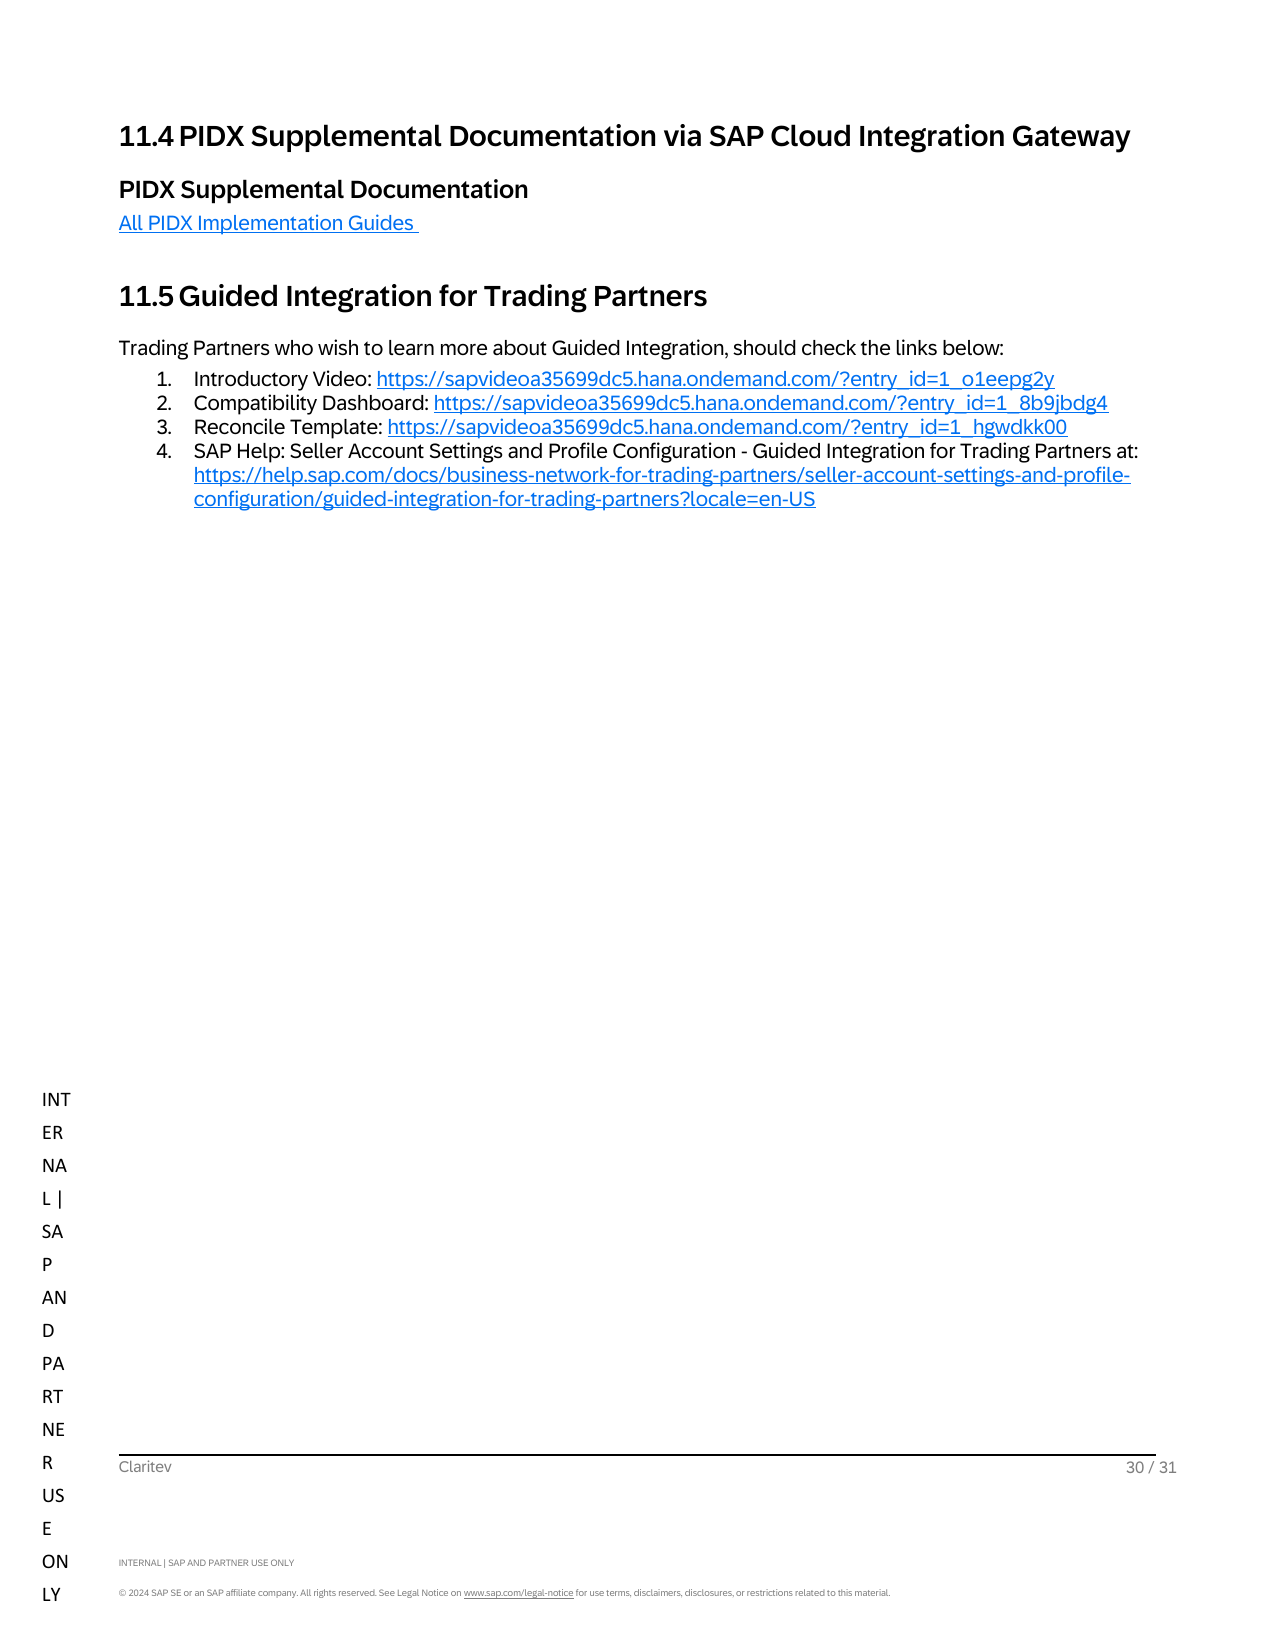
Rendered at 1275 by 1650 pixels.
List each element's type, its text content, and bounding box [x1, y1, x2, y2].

text Trading Partners who wish to learn more about Guided Integration, should check the links below: [119, 335, 1156, 359]
text PIDX Supplemental Documentation All PIDX Implementation Guides [119, 175, 1156, 235]
subtitle PIDX Supplemental Documentation via SAP Cloud Integration Gateway [119, 119, 1156, 152]
list Reconcile Template: https://sapvideoa35699dc5.hana.ondemand.com/?entry_id=1_hgwdkk00 [156, 414, 1156, 438]
list Introductory Video: https://sapvideoa35699dc5.hana.ondemand.com/?entry_id=1_o1eepg2y [156, 367, 1156, 391]
list SAP Help: Seller Account Settings and Profile Configuration - Guided Integration for Trading Partners at: https://help.sap.com/docs/business-network-for-trading-partners/seller-account-settings-and-profile-configuration/guided-integration-for-trading-partners?locale=en-US [156, 438, 1156, 510]
list Compatibility Dashboard: https://sapvideoa35699dc5.hana.ondemand.com/?entry_id=1_8b9jbdg4 [156, 391, 1156, 414]
subtitle Guided Integration for Trading Partners [119, 279, 1156, 313]
